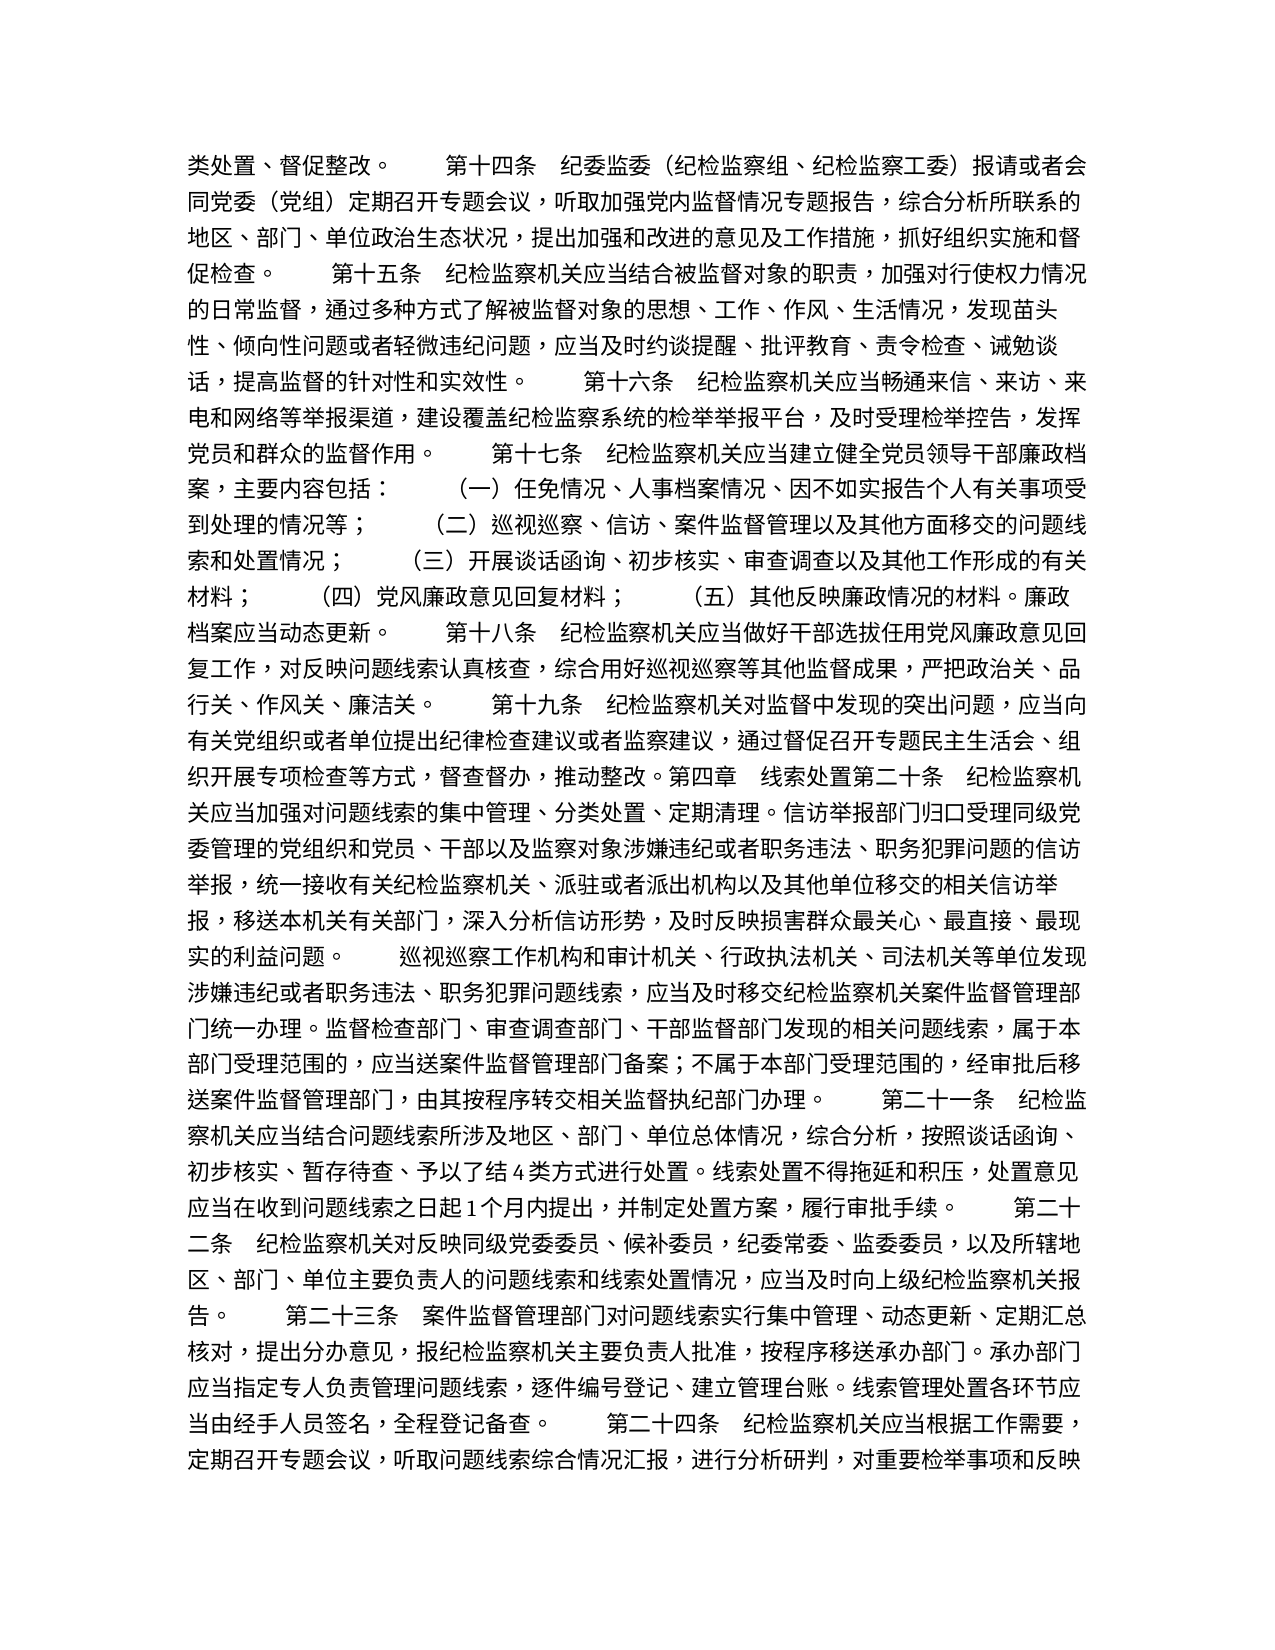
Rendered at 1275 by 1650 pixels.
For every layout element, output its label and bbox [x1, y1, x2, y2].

text [187, 150, 1087, 1475]
